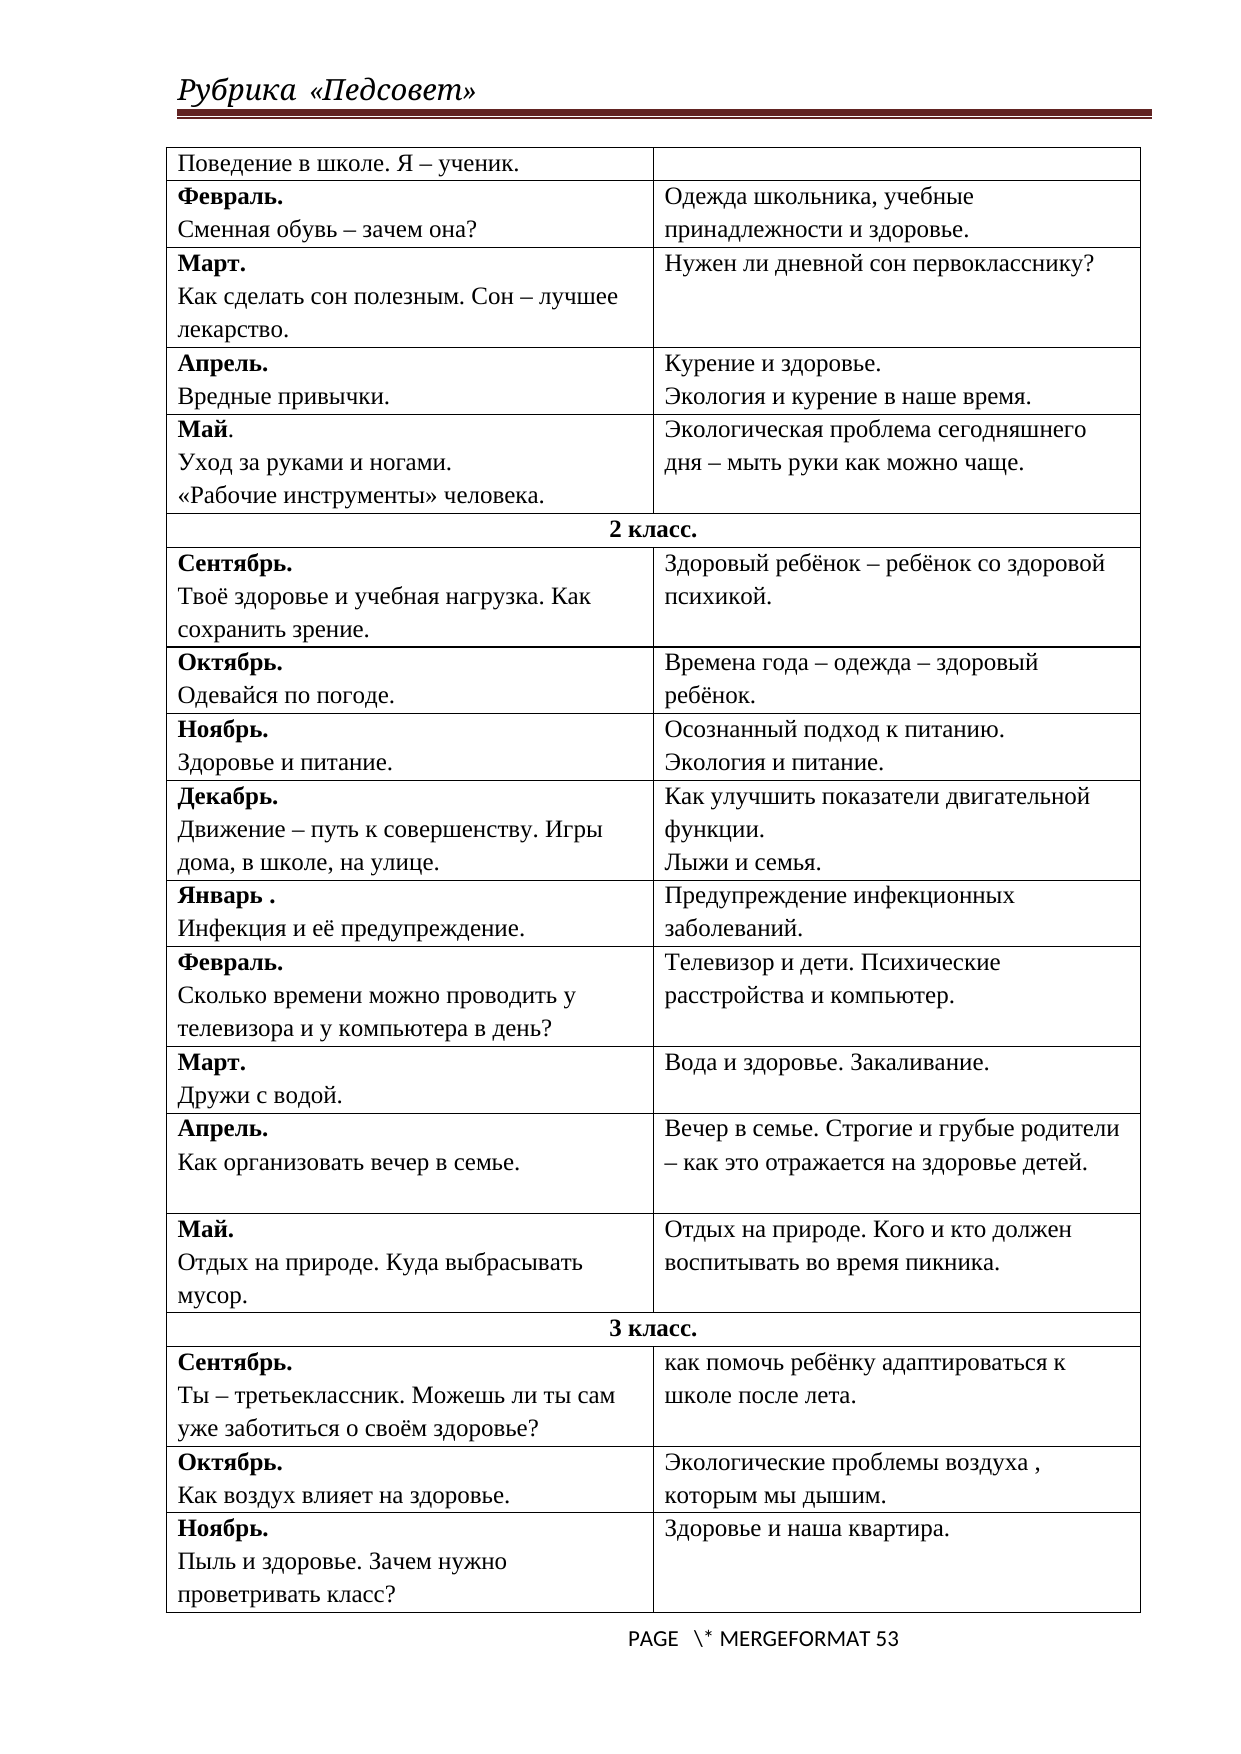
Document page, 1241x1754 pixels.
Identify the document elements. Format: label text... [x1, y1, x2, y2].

table_cell Как улучшить показатели двигательной функции. Лыжи и семья. [654, 781, 1140, 879]
table_cell как помочь ребёнку адаптироваться к школе после лета. [654, 1347, 1140, 1446]
table_cell Февраль. Сменная обувь – зачем она? [167, 181, 653, 247]
table_cell Январь . Инфекция и её предупреждение. [167, 881, 653, 946]
table_cell Май. Отдых на природе. Куда выбрасывать мусор. [167, 1214, 653, 1312]
table_cell Экологическая проблема сегодняшнего дня – мыть руки как можно чаще. [654, 415, 1140, 513]
table_cell Ноябрь. Здоровье и питание. [167, 714, 653, 780]
table_cell Предупреждение инфекционных заболеваний. [654, 881, 1140, 946]
table_cell Май. Уход за руками и ногами. «Рабочие инструменты» человека. [167, 415, 653, 513]
table_cell Апрель. Вредные привычки. [167, 348, 653, 413]
table_cell Здоровый ребёнок – ребёнок со здоровой психикой. [654, 548, 1140, 646]
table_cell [654, 148, 1140, 180]
table_cell Март. Дружи с водой. [167, 1047, 653, 1112]
table_cell Курение и здоровье. Экология и курение в наше время. [654, 348, 1140, 413]
table_cell Март. Как сделать сон полезным. Сон – лучшее лекарство. [167, 248, 653, 347]
table_cell Вода и здоровье. Закаливание. [654, 1047, 1140, 1112]
table_cell Здоровье и наша квартира. [654, 1513, 1140, 1612]
table_cell Времена года – одежда – здоровый ребёнок. [654, 648, 1140, 713]
table_cell Ноябрь. Пыль и здоровье. Зачем нужно проветривать класс? [167, 1513, 653, 1612]
table_cell Сентябрь. Твоё здоровье и учебная нагрузка. Как сохранить зрение. [167, 548, 653, 646]
table_cell 2 класс. [167, 514, 1140, 547]
table_cell Октябрь. Одевайся по погоде. [167, 648, 653, 713]
table_cell Отдых на природе. Кого и кто должен воспитывать во время пикника. [654, 1214, 1140, 1312]
table_cell Осознанный подход к питанию. Экология и питание. [654, 714, 1140, 780]
table_cell Экологические проблемы воздуха , которым мы дышим. [654, 1447, 1140, 1512]
table_cell Апрель. Как организовать вечер в семье. [167, 1114, 653, 1213]
table_cell 3 класс. [167, 1313, 1140, 1346]
table_cell Октябрь. Как воздух влияет на здоровье. [167, 1447, 653, 1512]
table_cell Вечер в семье. Строгие и грубые родители – как это отражается на здоровье детей. [654, 1114, 1140, 1213]
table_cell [167, 148, 653, 180]
table_cell Нужен ли дневной сон первокласснику? [654, 248, 1140, 347]
table_cell Февраль. Сколько времени можно проводить у телевизора и у компьютера в день? [167, 947, 653, 1046]
table_cell Сентябрь. Ты – третьеклассник. Можешь ли ты сам уже заботиться о своём здоровье? [167, 1347, 653, 1446]
table_cell Телевизор и дети. Психические расстройства и компьютер. [654, 947, 1140, 1046]
table_cell Одежда школьника, учебные принадлежности и здоровье. [654, 181, 1140, 247]
table_cell Декабрь. Движение – путь к совершенству. Игры дома, в школе, на улице. [167, 781, 653, 879]
